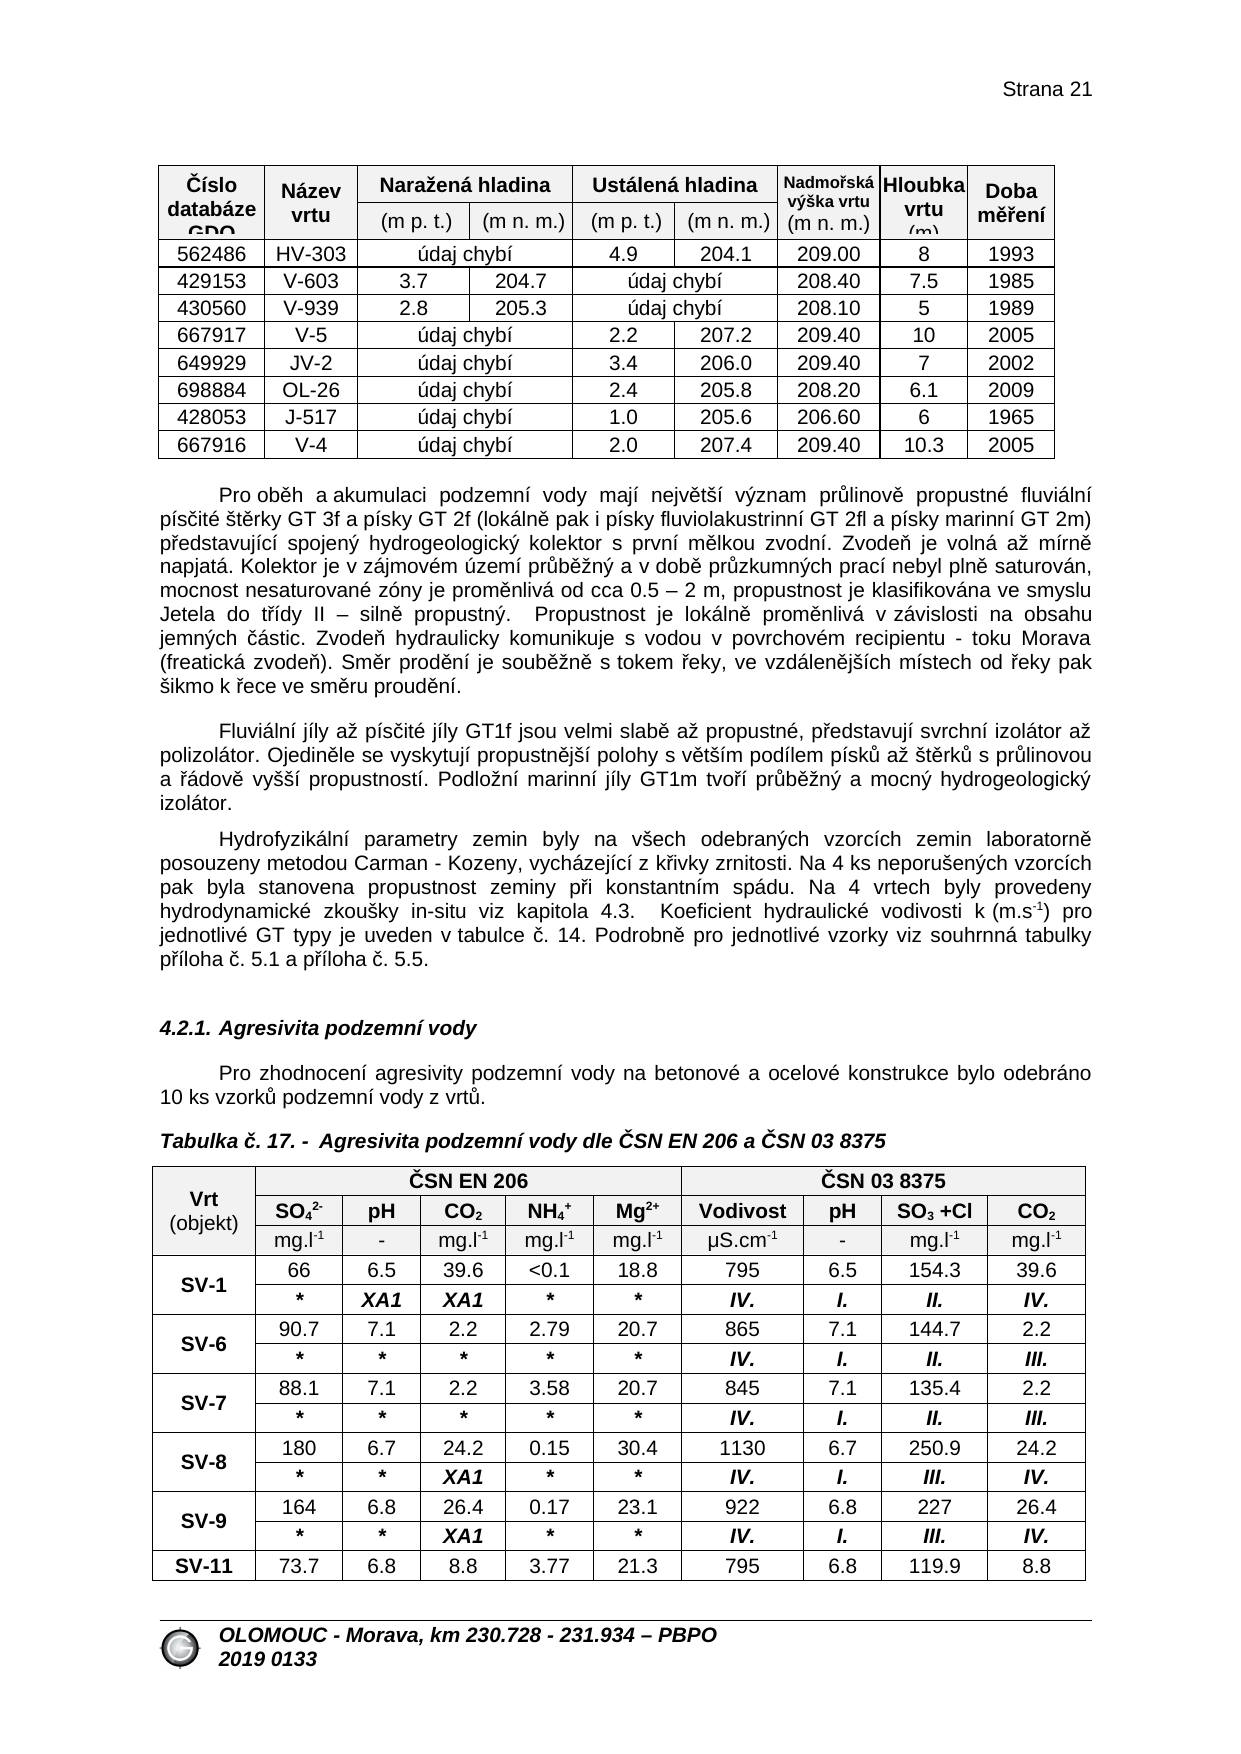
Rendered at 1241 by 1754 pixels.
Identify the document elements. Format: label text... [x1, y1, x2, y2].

table_cell * [256, 1344, 342, 1373]
table_cell Vodivost [682, 1196, 803, 1225]
text Hydrofyzikální parametry zemin byly na všech odebraných vzorcích zemin laboratorně posouzeny metodou Carman - Kozeny, vycházející z křivky zrnitosti. Na 4 ks neporušených vzorcích pak byla stanovena propustnost zeminy při konstantním spádu. Na 4 vrtech byly provedeny hydrodynamické zkoušky in-situ viz kapitola 4.3. Koeficient hydraulické vodivosti k (m.s-1) pro jednotlivé GT typy je uveden v tabulce č. 14. Podrobně pro jednotlivé vzorky viz souhrnná tabulky příloha č. 5.1 a příloha č. 5.5. [159, 827, 1092, 971]
table_cell 8.8 [988, 1551, 1085, 1580]
table_cell * [421, 1404, 505, 1432]
text Fluviální jíly až písčité jíly GT1f jsou velmi slabě až propustné, představují svrchní izolátor až polizolátor. Ojediněle se vyskytují propustnější polohy s větším podílem písků až štěrků s průlinovou a řádově vyšší propustností. Podložní marinní jíly GT1m tvoří průběžný a mocný hydrogeologický izolátor. [159, 719, 1092, 815]
table_cell 1130 [682, 1433, 803, 1462]
table_cell * [594, 1463, 681, 1491]
table_cell 6.7 [343, 1433, 420, 1462]
table_cell 2.4 [573, 377, 674, 403]
table_header Naražená hladina [358, 166, 572, 202]
table_cell XA1 [343, 1285, 420, 1314]
table_cell mg.l-1 [421, 1226, 505, 1254]
table_cell I. [804, 1344, 881, 1373]
table_cell II. [882, 1344, 987, 1373]
table_cell J-517 [265, 404, 357, 430]
table_cell 2009 [968, 377, 1054, 403]
table_cell IV. [682, 1285, 803, 1314]
table_cell * [256, 1463, 342, 1491]
table_cell * [343, 1344, 420, 1373]
table_cell 1993 [968, 240, 1054, 266]
table_cell 1985 [968, 268, 1054, 294]
table_cell 206.0 [675, 349, 777, 376]
table_cell pH [343, 1196, 420, 1225]
picture [159, 1627, 201, 1669]
table_cell 209.40 [778, 349, 879, 376]
table_cell 208.10 [778, 295, 879, 321]
table_cell * [506, 1522, 593, 1550]
table_header ČSN 03 8375 [682, 1167, 1085, 1195]
table_cell 26.4 [988, 1492, 1085, 1521]
table_cell SV-9 [153, 1492, 255, 1550]
table_cell 1.0 [573, 404, 674, 430]
table_cell I. [804, 1285, 881, 1314]
table_cell * [506, 1463, 593, 1491]
table_cell XA1 [421, 1463, 505, 1491]
table_cell údaj chybí [358, 377, 572, 403]
table_cell I. [804, 1522, 881, 1550]
table_cell * [343, 1404, 420, 1432]
table_cell XA1 [421, 1285, 505, 1314]
table_cell 119.9 [882, 1551, 987, 1580]
text Pro oběh a akumulaci podzemní vody mají největší význam průlinově propustné fluviální písčité štěrky GT 3f a písky GT 2f (lokálně pak i písky fluviolakustrinní GT 2fl a písky marinní GT 2m) představující spojený hydrogeologický kolektor s první mělkou zvodní. Zvodeň je volná až mírně napjatá. Kolektor je v zájmovém území průběžný a v době průzkumných prací nebyl plně saturován, mocnost nesaturované zóny je proměnlivá od cca 0.5 – 2 m, propustnost je klasifikována ve smyslu Jetela do třídy II – silně propustný. Propustnost je lokálně proměnlivá v závislosti na obsahu jemných částic. Zvodeň hydraulicky komunikuje s vodou v povrchovém recipientu - toku Morava (freatická zvodeň). Směr prodění je souběžně s tokem řeky, ve vzdálenějších místech od řeky pak šikmo k řece ve směru proudění. [159, 482, 1092, 698]
table_cell IV. [988, 1522, 1085, 1550]
table_cell JV-2 [265, 349, 357, 376]
table_cell 135.4 [882, 1374, 987, 1402]
table_cell CO2 [421, 1196, 505, 1225]
table_cell SV-6 [153, 1315, 255, 1373]
table_cell - [804, 1226, 881, 1254]
table_cell 2.79 [506, 1315, 593, 1343]
table_cell * [594, 1404, 681, 1432]
table_cell 0.17 [506, 1492, 593, 1521]
table_cell * [506, 1344, 593, 1373]
table_cell 208.40 [778, 268, 879, 294]
table_cell 562486 [159, 240, 264, 266]
table_cell (m p. t.) [573, 203, 674, 239]
table_cell 2.2 [573, 322, 674, 348]
table_cell Mg2+ [594, 1196, 681, 1225]
table_cell 206.60 [778, 404, 879, 430]
table_cell 209.40 [778, 431, 879, 457]
text Agresivita podzemní vody dle ČSN EN 206 a ČSN 03 8375 [159, 1129, 1092, 1153]
table_cell 667916 [159, 431, 264, 457]
table_cell 1989 [968, 295, 1054, 321]
table_cell 7.1 [804, 1374, 881, 1402]
table_cell 23.1 [594, 1492, 681, 1521]
table_cell 204.1 [675, 240, 777, 266]
table_cell 90.7 [256, 1315, 342, 1343]
table_header Nadmořská výška vrtu (m n. m.) [778, 166, 879, 239]
table_cell 207.4 [675, 431, 777, 457]
table_cell 845 [682, 1374, 803, 1402]
table_cell I. [804, 1404, 881, 1432]
table_cell mg.l-1 [594, 1226, 681, 1254]
table_cell 429153 [159, 268, 264, 294]
table_cell * [343, 1463, 420, 1491]
table_cell IV. [682, 1522, 803, 1550]
table_cell 21.3 [594, 1551, 681, 1580]
table_cell 922 [682, 1492, 803, 1521]
table_cell 66 [256, 1256, 342, 1284]
table_cell IV. [682, 1463, 803, 1491]
table_cell 0.15 [506, 1433, 593, 1462]
table_cell II. [882, 1404, 987, 1432]
table_cell 2005 [968, 322, 1054, 348]
table_cell 20.7 [594, 1315, 681, 1343]
table_cell údaj chybí [358, 322, 572, 348]
table_cell V-5 [265, 322, 357, 348]
table_cell SO42- [256, 1196, 342, 1225]
table_cell 6 [881, 404, 967, 430]
table_cell SV-7 [153, 1374, 255, 1432]
table_header Ustálená hladina [573, 166, 777, 202]
table_cell 3.7 [358, 268, 469, 294]
table_cell III. [882, 1522, 987, 1550]
table_cell mg.l-1 [988, 1226, 1085, 1254]
table_cell 208.20 [778, 377, 879, 403]
table_cell 428053 [159, 404, 264, 430]
table_cell SV-1 [153, 1256, 255, 1314]
table_cell (m n. m.) [675, 203, 777, 239]
table_cell údaj chybí [358, 240, 572, 266]
table_cell IV. [988, 1463, 1085, 1491]
table_cell 10 [881, 322, 967, 348]
table_cell 3.4 [573, 349, 674, 376]
text Pro zhodnocení agresivity podzemní vody na betonové a ocelové konstrukce bylo odebráno 10 ks vzorků podzemní vody z vrtů. [159, 1061, 1092, 1108]
table_cell 73.7 [256, 1551, 342, 1580]
table_cell 8 [881, 240, 967, 266]
table_cell 7.1 [804, 1315, 881, 1343]
table_cell 30.4 [594, 1433, 681, 1462]
table_cell 698884 [159, 377, 264, 403]
table_cell V-603 [265, 268, 357, 294]
table_cell 205.6 [675, 404, 777, 430]
table_cell 7.5 [881, 268, 967, 294]
table_header Vrt (objekt) [153, 1167, 255, 1254]
table_cell * [506, 1404, 593, 1432]
table_cell 39.6 [988, 1256, 1085, 1284]
table_cell 154.3 [882, 1256, 987, 1284]
table_cell (m n. m.) [470, 203, 572, 239]
table_cell 207.2 [675, 322, 777, 348]
table_cell CO2 [988, 1196, 1085, 1225]
table_cell mg.l-1 [506, 1226, 593, 1254]
table_cell * [594, 1285, 681, 1314]
table_cell XA1 [421, 1522, 505, 1550]
table_cell 26.4 [421, 1492, 505, 1521]
table_cell * [256, 1404, 342, 1432]
table_cell 8.8 [421, 1551, 505, 1580]
table_cell 2005 [968, 431, 1054, 457]
table_cell 795 [682, 1551, 803, 1580]
table_header Název vrtu [265, 166, 357, 239]
table_cell V-4 [265, 431, 357, 457]
table_cell 2.8 [358, 295, 469, 321]
table_cell * [421, 1344, 505, 1373]
table_cell 10.3 [881, 431, 967, 457]
table_cell 6.8 [343, 1492, 420, 1521]
table_cell údaj chybí [358, 404, 572, 430]
table_cell 180 [256, 1433, 342, 1462]
table_cell 6.8 [804, 1492, 881, 1521]
table_cell mg.l-1 [882, 1226, 987, 1254]
table_cell SO3 +Cl [882, 1196, 987, 1225]
table_cell SV-11 [153, 1551, 255, 1580]
table_cell 6.7 [804, 1433, 881, 1462]
table_cell 164 [256, 1492, 342, 1521]
table_cell údaj chybí [573, 295, 777, 321]
table_header Hloubka vrtu (m) [881, 166, 967, 239]
subtitle Agresivita podzemní vody [159, 1016, 1092, 1040]
table_cell IV. [682, 1404, 803, 1432]
table_cell SV-8 [153, 1433, 255, 1491]
table_cell údaj chybí [358, 431, 572, 457]
table_cell III. [988, 1344, 1085, 1373]
table_cell 2.0 [573, 431, 674, 457]
table_cell 1965 [968, 404, 1054, 430]
table_cell * [256, 1522, 342, 1550]
table_cell * [506, 1285, 593, 1314]
table_cell 205.8 [675, 377, 777, 403]
table_cell - [343, 1226, 420, 1254]
table_cell II. [882, 1285, 987, 1314]
table_cell 430560 [159, 295, 264, 321]
table_cell 88.1 [256, 1374, 342, 1402]
table_cell 7.1 [343, 1374, 420, 1402]
table_cell 209.40 [778, 322, 879, 348]
table_cell * [256, 1285, 342, 1314]
table_cell 2.2 [421, 1374, 505, 1402]
table_cell 6.5 [343, 1256, 420, 1284]
table_cell 2.2 [988, 1315, 1085, 1343]
table_cell 144.7 [882, 1315, 987, 1343]
table_cell 20.7 [594, 1374, 681, 1402]
table_cell NH4+ [506, 1196, 593, 1225]
table_cell údaj chybí [358, 349, 572, 376]
table_cell 204.7 [470, 268, 572, 294]
table_cell 5 [881, 295, 967, 321]
table_cell 795 [682, 1256, 803, 1284]
table_cell 2002 [968, 349, 1054, 376]
table_cell * [343, 1522, 420, 1550]
table_cell 250.9 [882, 1433, 987, 1462]
table_cell OL-26 [265, 377, 357, 403]
table_cell IV. [682, 1344, 803, 1373]
table_cell (m p. t.) [358, 203, 469, 239]
table_cell * [594, 1344, 681, 1373]
table_cell 667917 [159, 322, 264, 348]
table_cell 209.00 [778, 240, 879, 266]
table_cell 4.9 [573, 240, 674, 266]
table_cell 649929 [159, 349, 264, 376]
table_cell 7.1 [343, 1315, 420, 1343]
table_cell 2.2 [988, 1374, 1085, 1402]
table_cell V-939 [265, 295, 357, 321]
table_cell 865 [682, 1315, 803, 1343]
table_cell 3.58 [506, 1374, 593, 1402]
table_cell 205.3 [470, 295, 572, 321]
table_cell 7 [881, 349, 967, 376]
table_cell HV-303 [265, 240, 357, 266]
table_cell 24.2 [988, 1433, 1085, 1462]
table_cell IV. [988, 1285, 1085, 1314]
table_header ČSN EN 206 [256, 1167, 681, 1195]
table_cell údaj chybí [573, 268, 777, 294]
table_cell III. [882, 1463, 987, 1491]
table_cell 3.77 [506, 1551, 593, 1580]
table_cell III. [988, 1404, 1085, 1432]
table_cell 6.8 [343, 1551, 420, 1580]
table_cell 24.2 [421, 1433, 505, 1462]
table_cell μS.cm-1 [682, 1226, 803, 1254]
table_cell 2.2 [421, 1315, 505, 1343]
table_cell 6.8 [804, 1551, 881, 1580]
table_cell 227 [882, 1492, 987, 1521]
table_header Doba měření [968, 166, 1054, 239]
table_cell I. [804, 1463, 881, 1491]
table_cell 18.8 [594, 1256, 681, 1284]
table_cell 6.1 [881, 377, 967, 403]
table_cell pH [804, 1196, 881, 1225]
table_cell * [594, 1522, 681, 1550]
table_cell mg.l-1 [256, 1226, 342, 1254]
table_header Číslo databáze GDO [159, 166, 264, 239]
table_cell 6.5 [804, 1256, 881, 1284]
table_cell <0.1 [506, 1256, 593, 1284]
table_cell 39.6 [421, 1256, 505, 1284]
